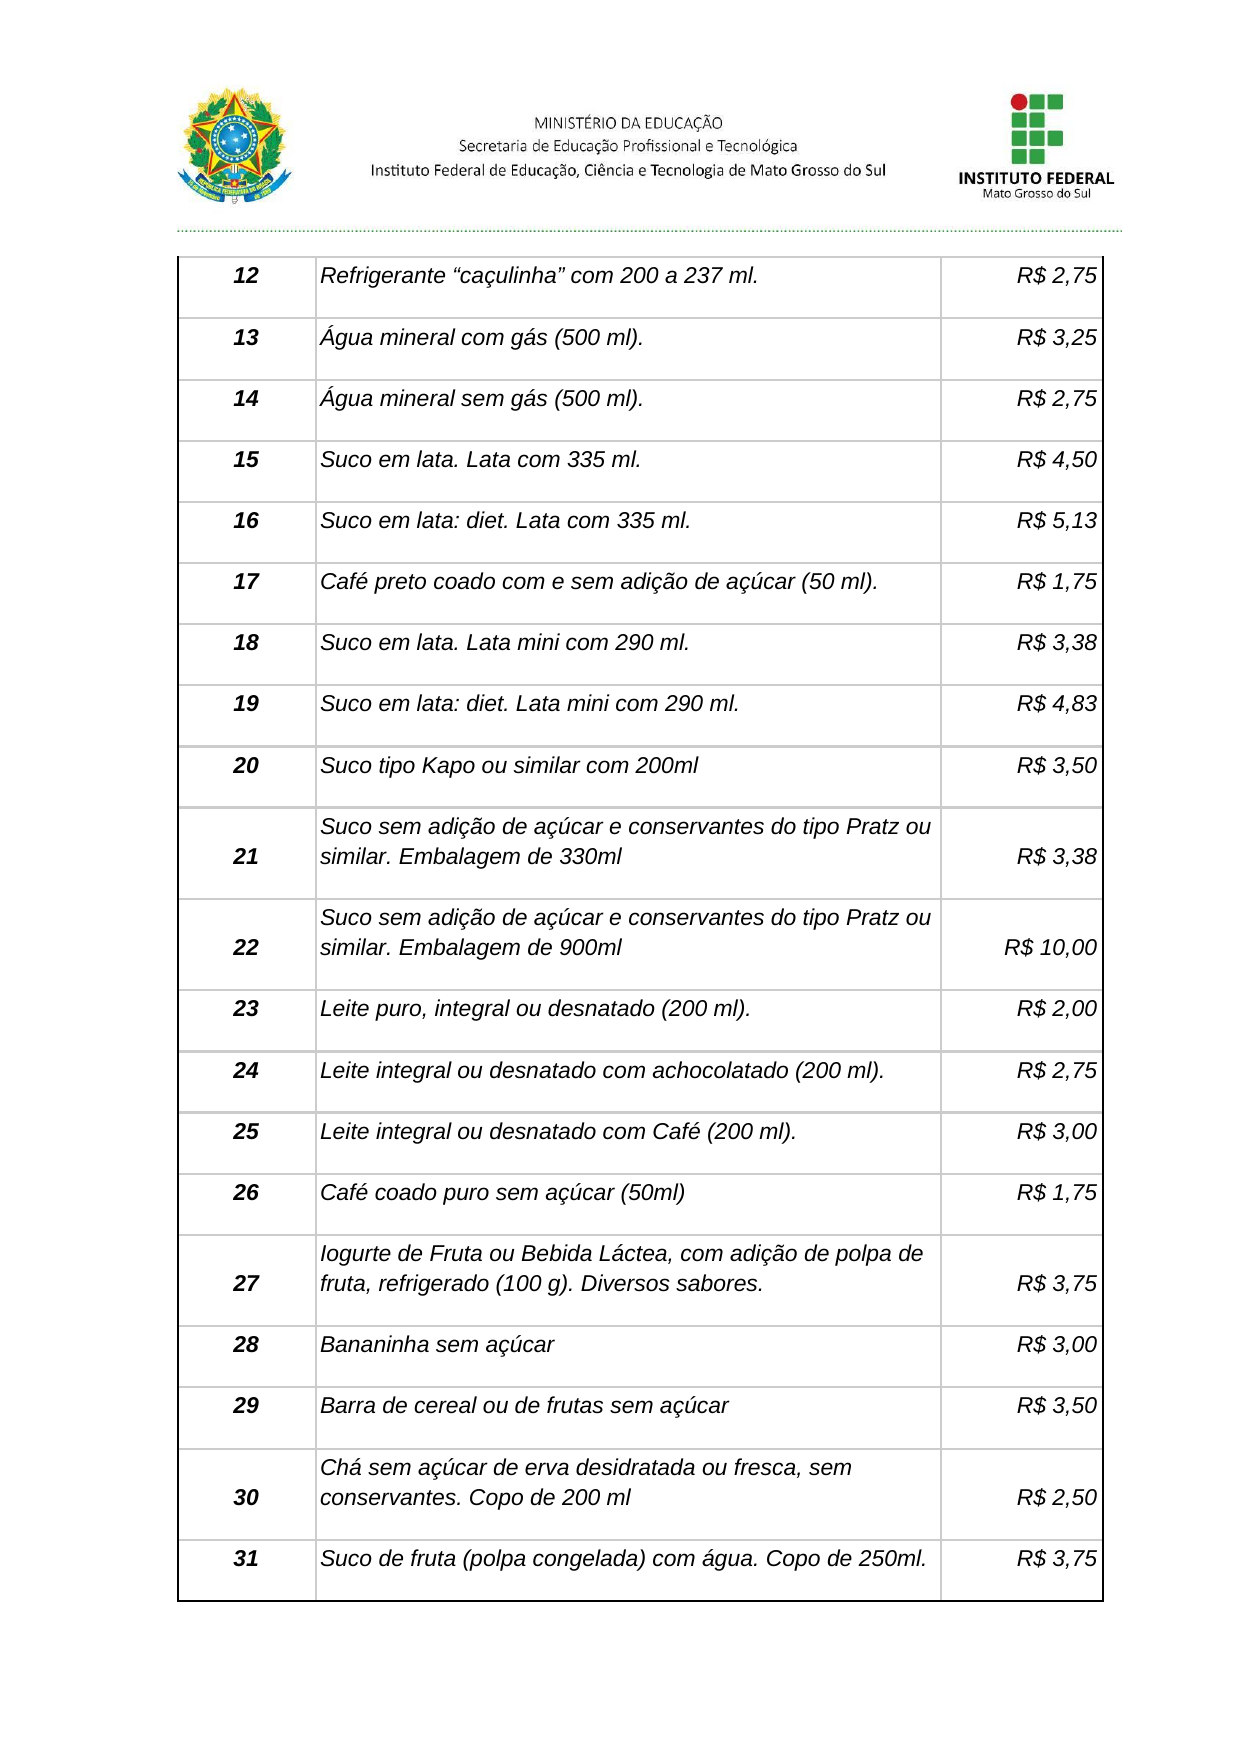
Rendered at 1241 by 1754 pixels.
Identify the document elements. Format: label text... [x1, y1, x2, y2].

table_cell Refrigerante “caçulinha” com 200 a 237 ml. [317, 258, 940, 317]
table_cell R$ 3,38 [942, 809, 1102, 898]
table_cell 16 [179, 503, 315, 562]
table_cell 22 [179, 900, 315, 989]
table_cell R$ 10,00 [942, 900, 1102, 989]
table_cell Suco de fruta (polpa congelada) com água. Copo de 250ml. [317, 1541, 940, 1600]
table_cell Suco sem adição de açúcar e conservantes do tipo Pratz ou similar. Embalagem de 900ml [317, 900, 940, 989]
table_cell Barra de cereal ou de frutas sem açúcar [317, 1388, 940, 1447]
table_cell 18 [179, 625, 315, 684]
table_cell 13 [179, 319, 315, 378]
table_cell Suco sem adição de açúcar e conservantes do tipo Pratz ou similar. Embalagem de 330ml [317, 809, 940, 898]
table_cell Suco tipo Kapo ou similar com 200ml [317, 748, 940, 806]
table_cell Suco em lata. Lata com 335 ml. [317, 442, 940, 501]
table_cell 25 [179, 1114, 315, 1173]
table_cell 26 [179, 1175, 315, 1234]
table_cell Bananinha sem açúcar [317, 1327, 940, 1386]
table_cell 15 [179, 442, 315, 501]
table_cell R$ 2,50 [942, 1450, 1102, 1539]
table_cell R$ 4,83 [942, 686, 1102, 745]
table_cell R$ 3,00 [942, 1114, 1102, 1173]
table_cell R$ 3,50 [942, 748, 1102, 806]
table_cell R$ 5,13 [942, 503, 1102, 562]
table_cell R$ 2,75 [942, 381, 1102, 439]
table_cell R$ 4,50 [942, 442, 1102, 501]
table_cell R$ 1,75 [942, 1175, 1102, 1234]
table_cell R$ 2,75 [942, 1053, 1102, 1111]
table_cell Leite puro, integral ou desnatado (200 ml). [317, 991, 940, 1050]
table_cell 23 [179, 991, 315, 1050]
table_cell R$ 2,00 [942, 991, 1102, 1050]
table_cell Água mineral com gás (500 ml). [317, 319, 940, 378]
table_cell R$ 3,38 [942, 625, 1102, 684]
table_cell 19 [179, 686, 315, 745]
table_cell Leite integral ou desnatado com Café (200 ml). [317, 1114, 940, 1173]
table_cell Água mineral sem gás (500 ml). [317, 381, 940, 439]
table_cell 31 [179, 1541, 315, 1600]
table_cell Suco em lata. Lata mini com 290 ml. [317, 625, 940, 684]
table_cell 27 [179, 1236, 315, 1325]
table_cell R$ 3,50 [942, 1388, 1102, 1447]
table_cell Leite integral ou desnatado com achocolatado (200 ml). [317, 1053, 940, 1111]
table_cell Suco em lata: diet. Lata com 335 ml. [317, 503, 940, 562]
table_cell R$ 2,75 [942, 258, 1102, 317]
table_cell Suco em lata: diet. Lata mini com 290 ml. [317, 686, 940, 745]
picture [177, 73, 1122, 232]
table_cell 21 [179, 809, 315, 898]
table_cell 28 [179, 1327, 315, 1386]
table_cell 24 [179, 1053, 315, 1111]
table_cell Café coado puro sem açúcar (50ml) [317, 1175, 940, 1234]
table_cell Café preto coado com e sem adição de açúcar (50 ml). [317, 564, 940, 623]
table_cell 29 [179, 1388, 315, 1447]
table_cell R$ 3,75 [942, 1541, 1102, 1600]
table_cell 12 [179, 258, 315, 317]
table_cell 20 [179, 748, 315, 806]
table_cell R$ 1,75 [942, 564, 1102, 623]
table_cell 30 [179, 1450, 315, 1539]
table_cell 17 [179, 564, 315, 623]
table_cell Iogurte de Fruta ou Bebida Láctea, com adição de polpa de fruta, refrigerado (100 g). Diversos sabores. [317, 1236, 940, 1325]
table_cell R$ 3,00 [942, 1327, 1102, 1386]
table_cell Chá sem açúcar de erva desidratada ou fresca, sem conservantes. Copo de 200 ml [317, 1450, 940, 1539]
table_cell 14 [179, 381, 315, 439]
table_cell R$ 3,75 [942, 1236, 1102, 1325]
table_cell R$ 3,25 [942, 319, 1102, 378]
